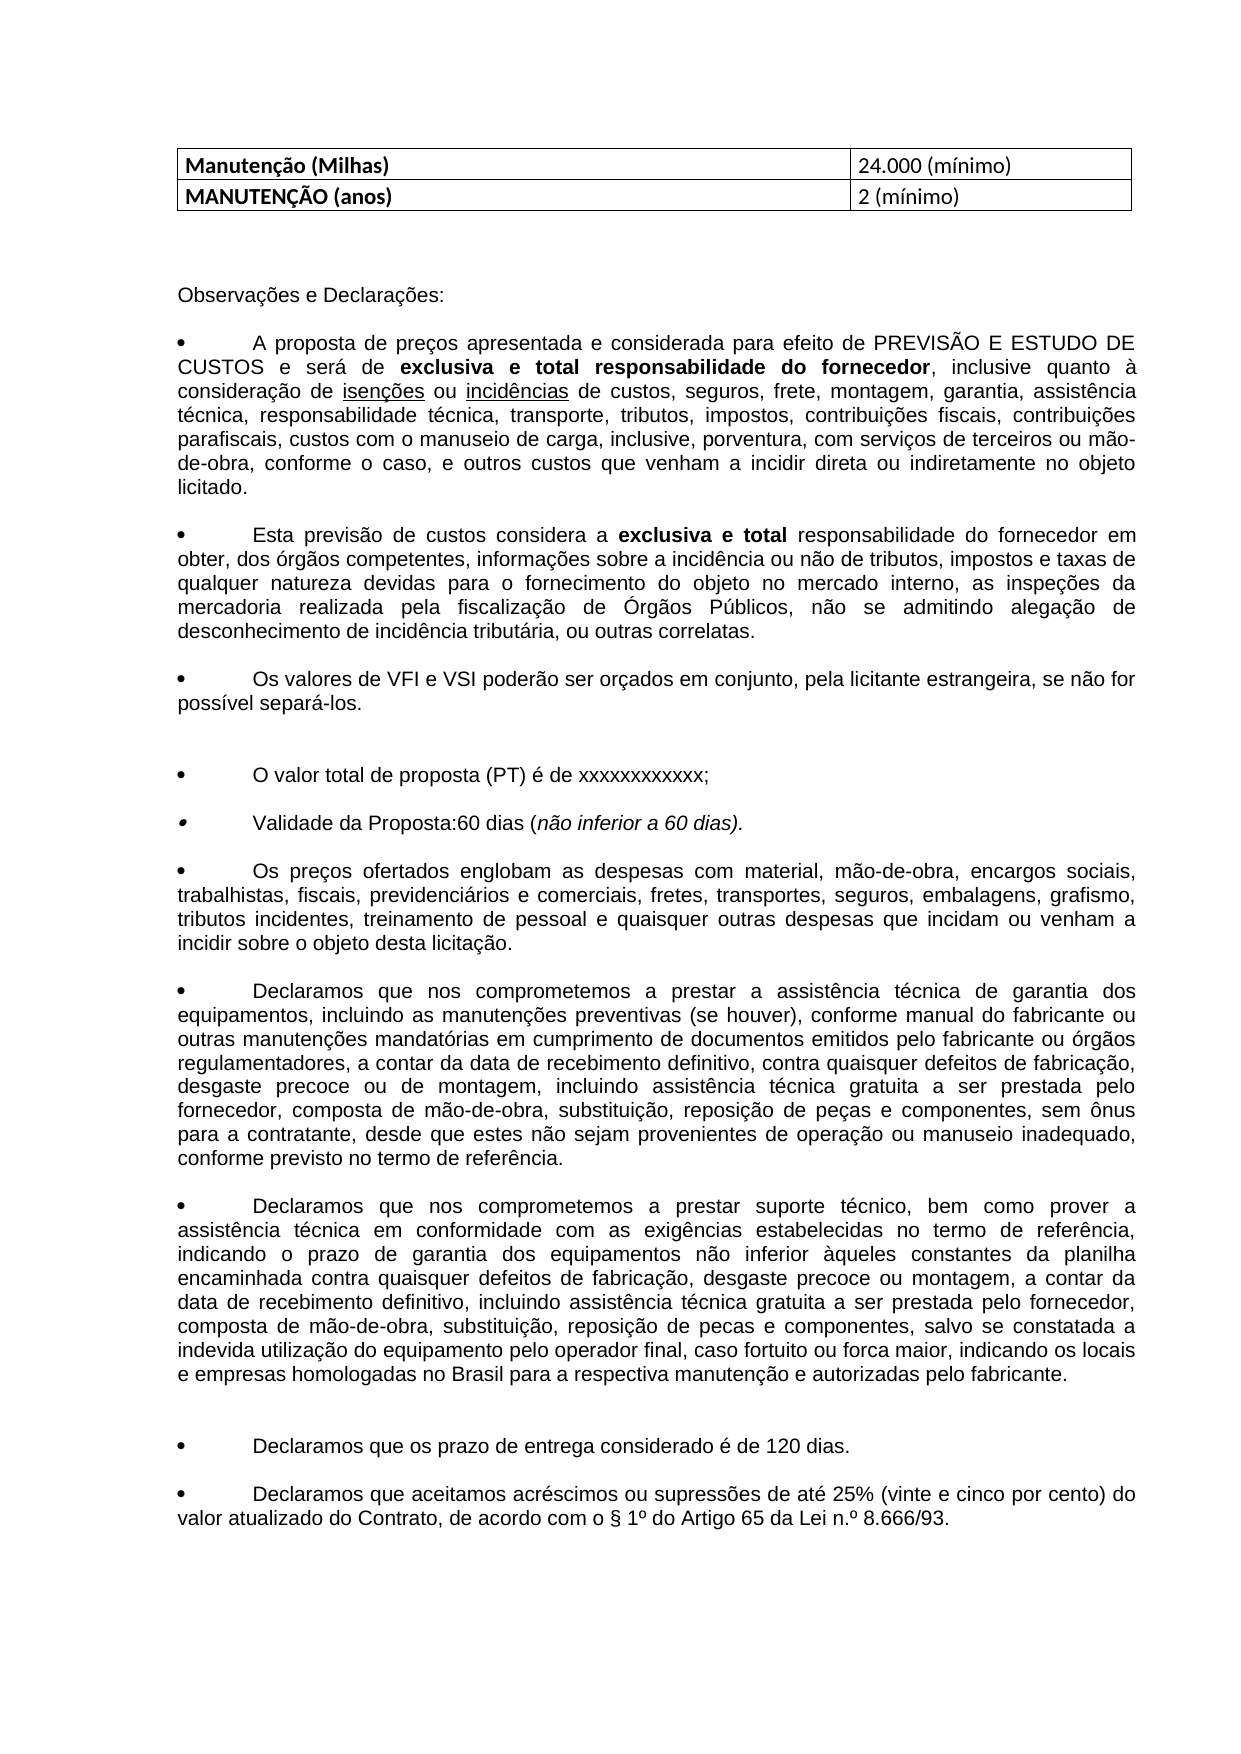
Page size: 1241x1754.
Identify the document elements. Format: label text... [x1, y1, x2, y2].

list O valor total de proposta (PT) é de xxxxxxxxxxxx; [177, 762, 1137, 787]
text Observações e Declarações: [177, 283, 1137, 307]
list Declaramos que os prazo de entrega considerado é de 120 dias. [177, 1434, 1137, 1458]
list Os valores de VFI e VSI poderão ser orçados em conjunto, pela licitante estrangeira, se não for possível separá-los. [177, 667, 1137, 714]
list Declaramos que aceitamos acréscimos ou supressões de até 25% (vinte e cinco por cento) do valor atualizado do Contrato, de acordo com o § 1º do Artigo 65 da Lei n.º 8.666/93. [177, 1482, 1137, 1530]
list Declaramos que nos comprometemos a prestar suporte técnico, bem como prover a assistência técnica em conformidade com as exigências estabelecidas no termo de referência, indicando o prazo de garantia dos equipamentos não inferior àqueles constantes da planilha encaminhada contra quaisquer defeitos de fabricação, desgaste precoce ou montagem, a contar da data de recebimento definitivo, incluindo assistência técnica gratuita a ser prestada pelo fornecedor, composta de mão-de-obra, substituição, reposição de pecas e componentes, salvo se constatada a indevida utilização do equipamento pelo operador final, caso fortuito ou forca maior, indicando os locais e empresas homologadas no Brasil para a respectiva manutenção e autorizadas pelo fabricante. [177, 1194, 1137, 1386]
list Os preços ofertados englobam as despesas com material, mão-de-obra, encargos sociais, trabalhistas, fiscais, previdenciários e comerciais, fretes, transportes, seguros, embalagens, grafismo, tributos incidentes, treinamento de pessoal e quaisquer outras despesas que incidam ou venham a incidir sobre o objeto desta licitação. [177, 858, 1137, 954]
list A proposta de preços apresentada e considerada para efeito de PREVISÃO E ESTUDO DE CUSTOS e será de exclusiva e total responsabilidade do fornecedor, inclusive quanto à consideração de isenções ou incidências de custos, seguros, frete, montagem, garantia, assistência técnica, responsabilidade técnica, transporte, tributos, impostos, contribuições fiscais, contribuições parafiscais, custos com o manuseio de carga, inclusive, porventura, com serviços de terceiros ou mão-de-obra, conforme o caso, e outros custos que venham a incidir direta ou indiretamente no objeto licitado. [177, 331, 1137, 499]
table_cell 2 (mínimo) [851, 180, 1131, 210]
list Validade da Proposta:60 dias (não inferior a 60 dias). [177, 811, 1137, 834]
table_cell 24.000 (mínimo) [851, 149, 1131, 179]
list Declaramos que nos comprometemos a prestar a assistência técnica de garantia dos equipamentos, incluindo as manutenções preventivas (se houver), conforme manual do fabricante ou outras manutenções mandatórias em cumprimento de documentos emitidos pelo fabricante ou órgãos regulamentadores, a contar da data de recebimento definitivo, contra quaisquer defeitos de fabricação, desgaste precoce ou de montagem, incluindo assistência técnica gratuita a ser prestada pelo fornecedor, composta de mão-de-obra, substituição, reposição de peças e componentes, sem ônus para a contratante, desde que estes não sejam provenientes de operação ou manuseio inadequado, conforme previsto no termo de referência. [177, 978, 1137, 1170]
table_cell MANUTENÇÃO (anos) [178, 180, 850, 210]
list Esta previsão de custos considera a exclusiva e total responsabilidade do fornecedor em obter, dos órgãos competentes, informações sobre a incidência ou não de tributos, impostos e taxas de qualquer natureza devidas para o fornecimento do objeto no mercado interno, as inspeções da mercadoria realizada pela fiscalização de Órgãos Públicos, não se admitindo alegação de desconhecimento de incidência tributária, ou outras correlatas. [177, 523, 1137, 643]
table_cell Manutenção (Milhas) [178, 149, 850, 179]
